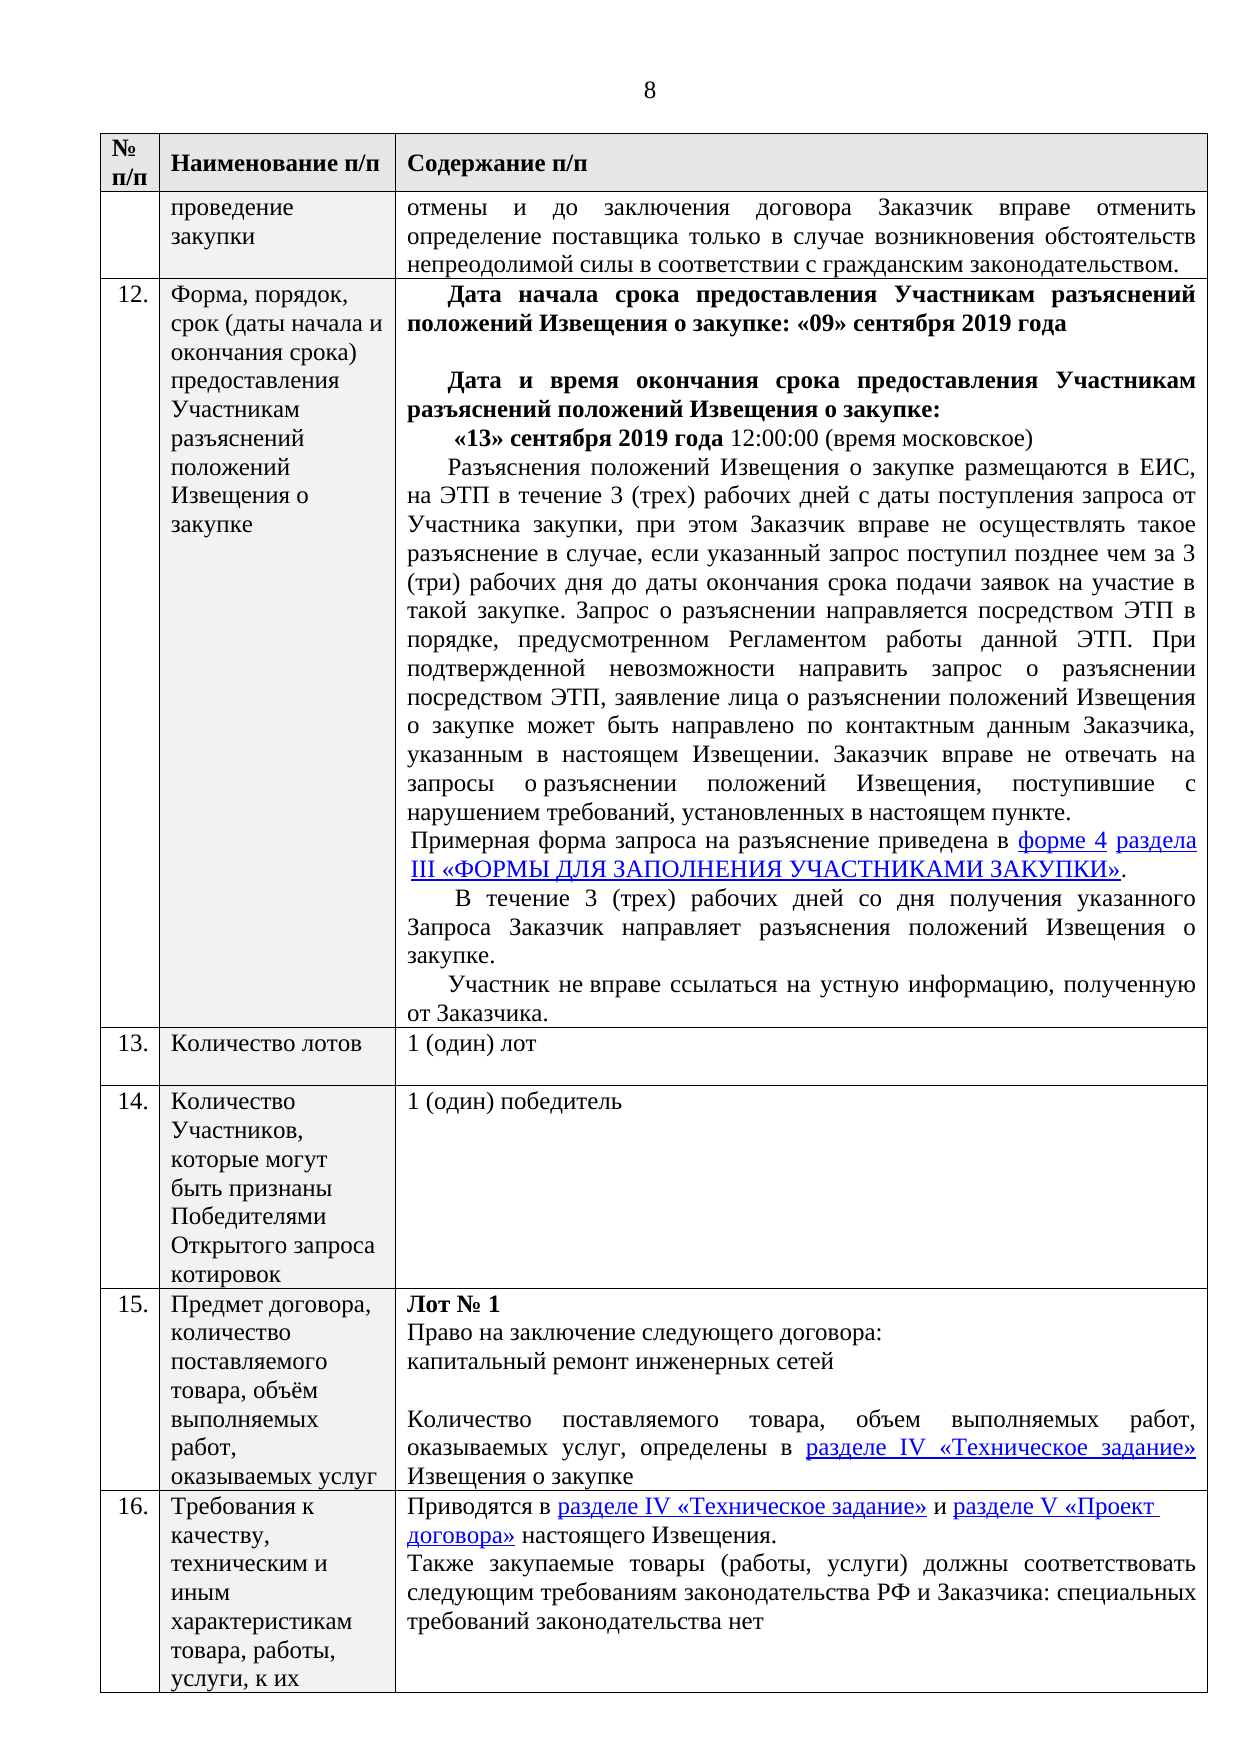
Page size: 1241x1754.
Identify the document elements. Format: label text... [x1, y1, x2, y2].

table_cell Форма, порядок, срок (даты начала и окончания срока) предоставления Участникам разъяснений положений Извещения о закупке [160, 279, 395, 1027]
table_cell [101, 1289, 159, 1490]
table_cell [101, 279, 159, 1027]
table_header Содержание п/п [396, 134, 1207, 191]
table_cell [396, 192, 1207, 278]
table_cell [101, 192, 159, 278]
table_cell Количество лотов [160, 1028, 395, 1085]
table_cell Лот № 1 Право на заключение следующего договора: капитальный ремонт инженерных сетей Количество поставляемого товара, объем выполняемых работ, оказываемых услуг, определены в разделе IV «Техническое задание» Извещения о закупке [396, 1289, 1207, 1490]
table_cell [396, 1491, 1207, 1692]
table_cell [101, 1086, 159, 1288]
table_cell 1 (один) победитель [396, 1086, 1207, 1288]
table_cell Предмет договора, количество поставляемого товара, объём выполняемых работ, оказываемых услуг [160, 1289, 395, 1490]
table_cell [101, 1028, 159, 1085]
table_cell Количество Участников, которые могут быть признаны Победителями Открытого запроса котировок [160, 1086, 395, 1288]
table_cell [101, 1491, 159, 1692]
table_header № п/п [101, 134, 159, 191]
table_cell Дата начала срока предоставления Участникам разъяснений положений Извещения о закупке: Дата и время окончания срока предоставления Участникам разъяснений положений Извещения о закупке: 12:00:00 (время московское) Разъяснения положений Извещения о закупке размещаются в ЕИС, на ЭТП в течение 3 (трех) рабочих дней с даты поступления запроса от Участника закупки, при этом Заказчик вправе не осуществлять такое разъяснение в случае, если указанный запрос поступил позднее чем за 3 (три) рабочих дня до даты окончания срока подачи заявок на участие в такой закупке. Запрос о разъяснении направляется посредством ЭТП в порядке, предусмотренном Регламентом работы данной ЭТП. При подтвержденной невозможности направить запрос о разъяснении посредством ЭТП, заявление лица о разъяснении положений Извещения о закупке может быть направлено по контактным данным Заказчика, указанным в настоящем Извещении. Заказчик вправе не отвечать на запросы о разъяснении положений Извещения, поступившие с нарушением требований, установленных в настоящем пункте. Примерная форма запроса на разъяснение приведена в форме 4 раздела III «ФОРМЫ ДЛЯ ЗАПОЛНЕНИЯ УЧАСТНИКАМИ ЗАКУПКИ». В течение 3 (трех) рабочих дней со дня получения указанного Запроса Заказчик направляет разъяснения положений Извещения о закупке. Участник не вправе ссылаться на устную информацию, полученную от Заказчика. [396, 279, 1207, 1027]
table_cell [160, 1491, 395, 1692]
table_header Наименование п/п [160, 134, 395, 191]
table_cell Возможность отменить проведение закупки [160, 192, 395, 278]
table_cell 1 (один) лот [396, 1028, 1207, 1085]
